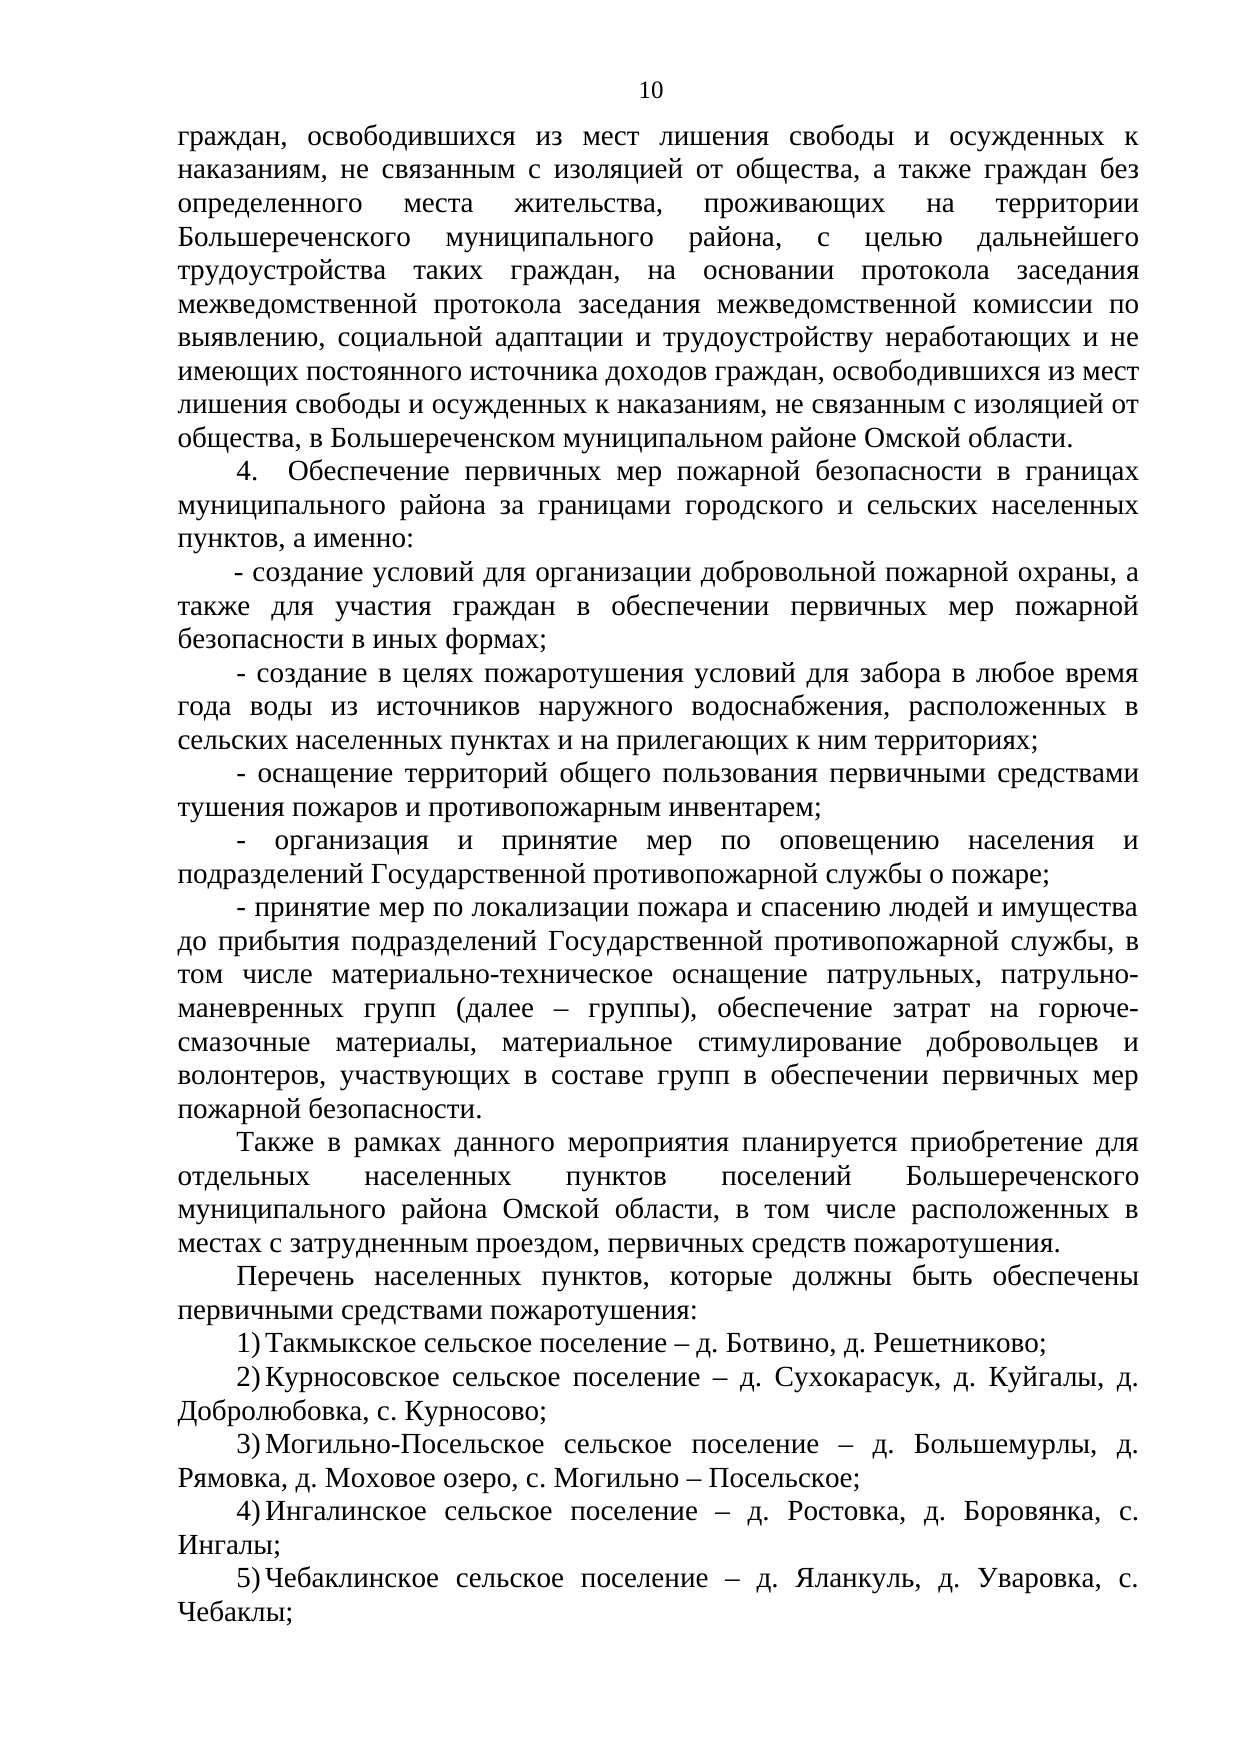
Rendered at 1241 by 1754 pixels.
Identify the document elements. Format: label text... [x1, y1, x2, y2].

text Перечень населенных пунктов, которые должны быть обеспечены первичными средствами пожаротушения: [177, 1258, 1140, 1326]
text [177, 118, 1140, 453]
text - принятие мер по локализации пожара и спасению людей и имущества до прибытия подразделений Государственной противопожарной службы, в том числе материально-техническое оснащение патрульных, патрульно-маневренных групп (далее – группы), обеспечение затрат на горюче-смазочные материалы, материальное стимулирование добровольцев и волонтеров, участвующих в составе групп в обеспечении первичных мер пожарной безопасности. [177, 889, 1140, 1124]
text - оснащение территорий общего пользования первичными средствами тушения пожаров и противопожарным инвентарем; [177, 755, 1140, 822]
text - создание условий для организации добровольной пожарной охраны, а также для участия граждан в обеспечении первичных мер пожарной безопасности в иных формах; [177, 554, 1140, 655]
list Могильно-Посельское сельское поселение – д. Большемурлы, д. Рямовка, д. Моховое озеро, с. Могильно – Посельское; [177, 1426, 1140, 1493]
list Такмыкское сельское поселение – д. Ботвино, д. Решетниково; [177, 1326, 1140, 1359]
list Ингалинское сельское поселение – д. Ростовка, д. Боровянка, с. Ингалы; [177, 1493, 1140, 1560]
list Курносовское сельское поселение – д. Сухокарасук, д. Куйгалы, д. Добролюбовка, с. Курносово; [177, 1359, 1140, 1426]
text - создание в целях пожаротушения условий для забора в любое время года воды из источников наружного водоснабжения, расположенных в сельских населенных пунктах и на прилегающих к ним территориях; [177, 655, 1140, 755]
text Также в рамках данного мероприятия планируется приобретение для отдельных населенных пунктов поселений Большереченского муниципального района Омской области, в том числе расположенных в местах с затрудненным проездом, первичных средств пожаротушения. [177, 1124, 1140, 1258]
text 4. Обеспечение первичных мер пожарной безопасности в границах муниципального района за границами городского и сельских населенных пунктов, а именно: [177, 453, 1140, 554]
list Чебаклинское сельское поселение – д. Яланкуль, д. Уваровка, с. Чебаклы; [177, 1560, 1140, 1627]
text - организация и принятие мер по оповещению населения и подразделений Государственной противопожарной службы о пожаре; [177, 822, 1140, 889]
